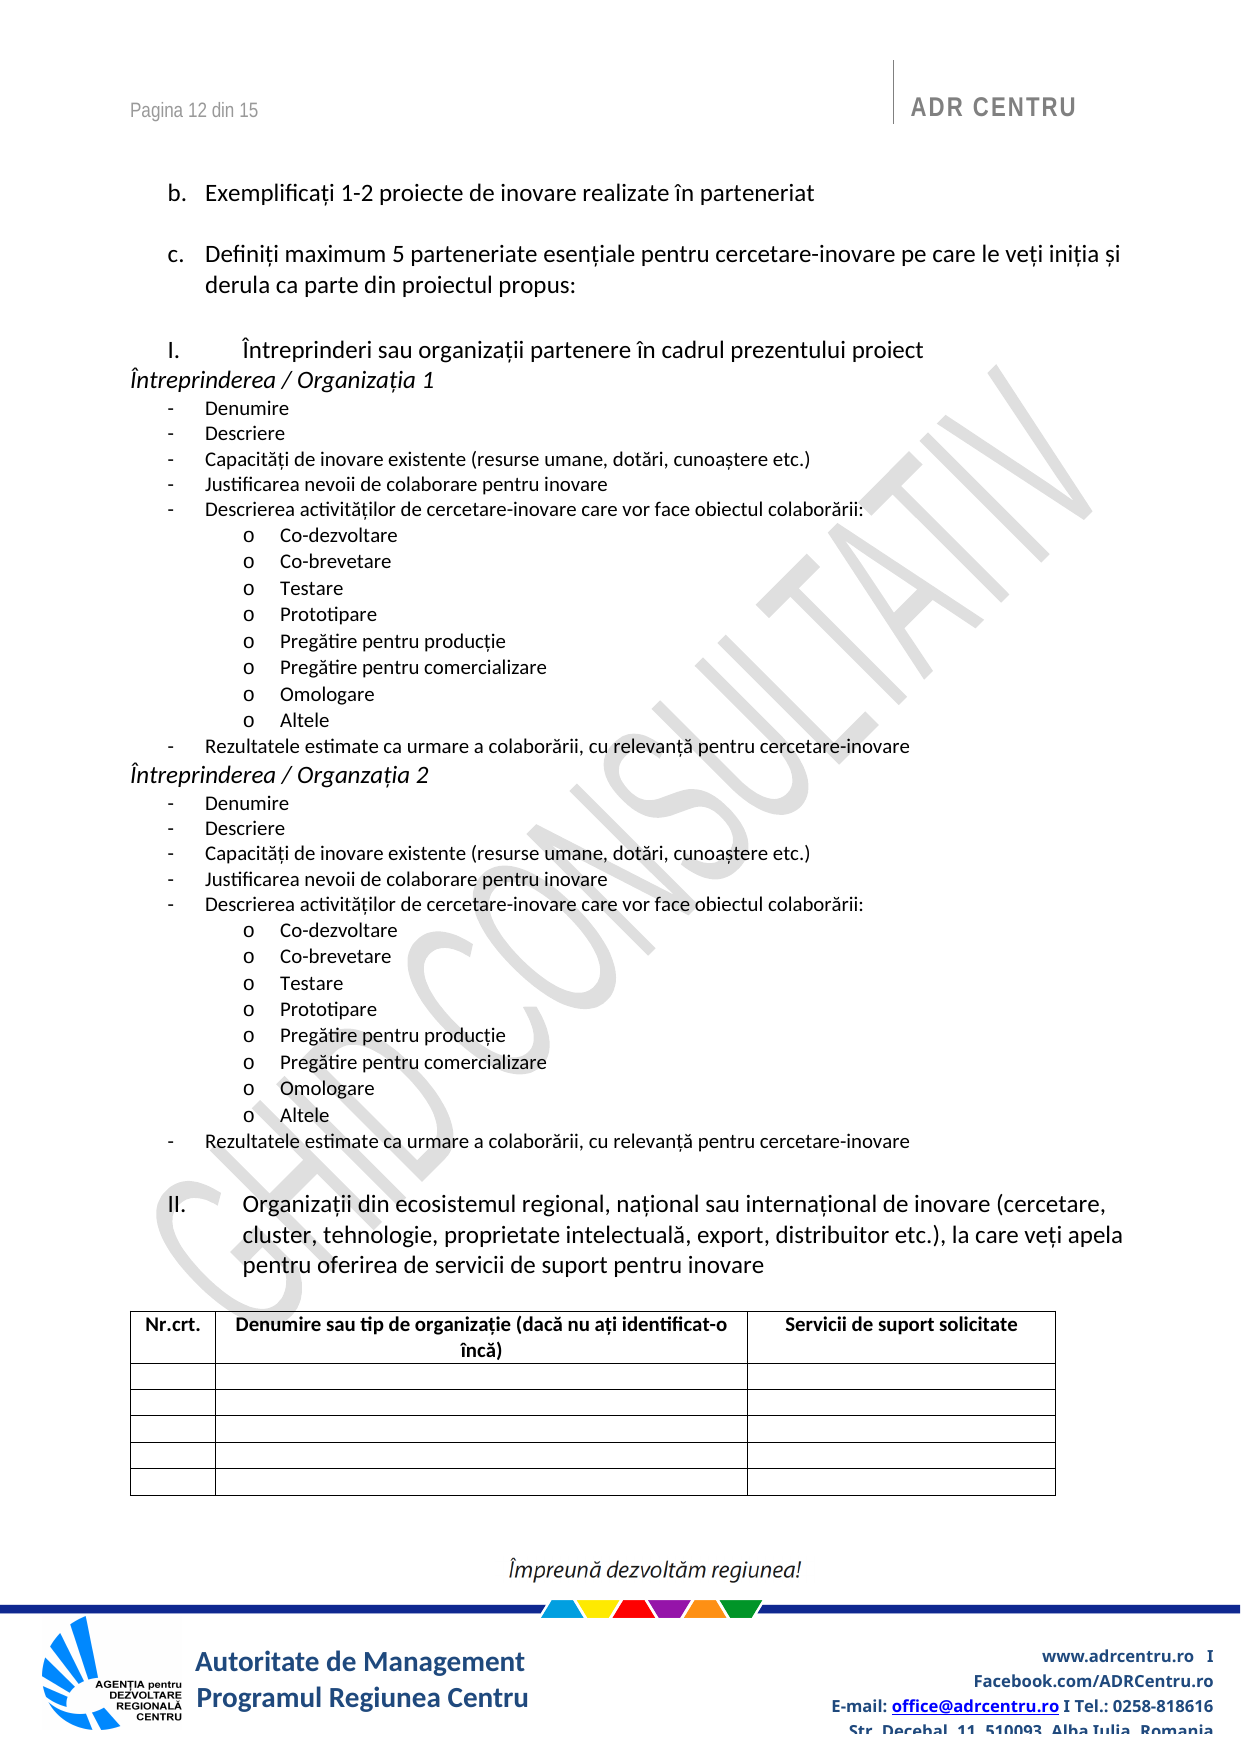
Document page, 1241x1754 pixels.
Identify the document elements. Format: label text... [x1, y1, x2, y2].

table_cell [131, 1390, 215, 1415]
list Prototipare [242, 996, 1125, 1023]
list Rezultatele estimate ca urmare a colaborării, cu relevanță pentru cercetare-inovare [167, 734, 1125, 759]
text Întreprinderea / Organzația 2 [130, 759, 1125, 790]
list Descriere [167, 815, 1125, 841]
table_cell [216, 1469, 747, 1495]
list Omologare [242, 1076, 1125, 1102]
list Capacități de inovare existente (resurse umane, dotări, cunoaștere etc.) [167, 446, 1125, 471]
list Co-brevetare [242, 548, 1125, 575]
table_cell [216, 1416, 747, 1442]
list Descriere [167, 420, 1125, 446]
list Testare [242, 575, 1125, 601]
text Întreprinderea / Organizația 1 [130, 364, 1125, 395]
list Prototipare [242, 601, 1125, 628]
list Testare [242, 970, 1125, 996]
picture [495, 1556, 814, 1583]
list Capacități de inovare existente (resurse umane, dotări, cunoaștere etc.) [167, 841, 1125, 866]
table_cell [748, 1469, 1055, 1495]
list Descrierea activităților de cercetare-inovare care vor face obiectul colaborării: [167, 497, 1125, 522]
picture [0, 1600, 550, 1730]
list Pregătire pentru comercializare [242, 654, 1125, 681]
list Justificarea nevoii de colaborare pentru inovare [167, 866, 1125, 891]
list Organizații din ecosistemul regional, național sau internațional de inovare (cercetare, cluster, tehnologie, proprietate intelectuală, export, distribuitor etc.), la care veți apela pentru oferirea de servicii de suport pentru inovare [167, 1188, 1125, 1280]
table_cell [216, 1443, 747, 1468]
table_cell [216, 1364, 747, 1389]
list Co-dezvoltare [242, 917, 1125, 943]
table_cell [748, 1416, 1055, 1442]
table_header Nr.crt. [131, 1312, 215, 1362]
list Pregătire pentru producție [242, 1023, 1125, 1049]
list Denumire [167, 790, 1125, 815]
table_cell [131, 1469, 215, 1495]
table_cell [748, 1443, 1055, 1468]
list Pregătire pentru comercializare [242, 1049, 1125, 1076]
list Co-dezvoltare [242, 522, 1125, 548]
list Omologare [242, 681, 1125, 707]
table_cell [131, 1364, 215, 1389]
list Rezultatele estimate ca urmare a colaborării, cu relevanță pentru cercetare-inovare [167, 1128, 1125, 1154]
list Altele [242, 1102, 1125, 1128]
table_header Denumire sau tip de organizație (dacă nu ați identificat-o încă) [216, 1312, 747, 1362]
table_cell [216, 1390, 747, 1415]
table_cell [748, 1364, 1055, 1389]
list Pregătire pentru producție [242, 628, 1125, 654]
list Justificarea nevoii de colaborare pentru inovare [167, 471, 1125, 497]
list Denumire [167, 395, 1125, 420]
picture [574, 1600, 1241, 1618]
table_cell [131, 1443, 215, 1468]
list Exemplificați 1-2 proiecte de inovare realizate în parteneriat [167, 177, 1125, 208]
list Altele [242, 707, 1125, 734]
table_cell [748, 1390, 1055, 1415]
list Întreprinderi sau organizații partenere în cadrul prezentului proiect [167, 334, 1125, 364]
table_header Servicii de suport solicitate [748, 1312, 1055, 1362]
list Co-brevetare [242, 943, 1125, 970]
list Definiți maximum 5 parteneriate esențiale pentru cercetare-inovare pe care le veți iniția și derula ca parte din proiectul propus: [167, 238, 1125, 299]
table_cell [131, 1416, 215, 1442]
list Descrierea activităților de cercetare-inovare care vor face obiectul colaborării: [167, 891, 1125, 917]
